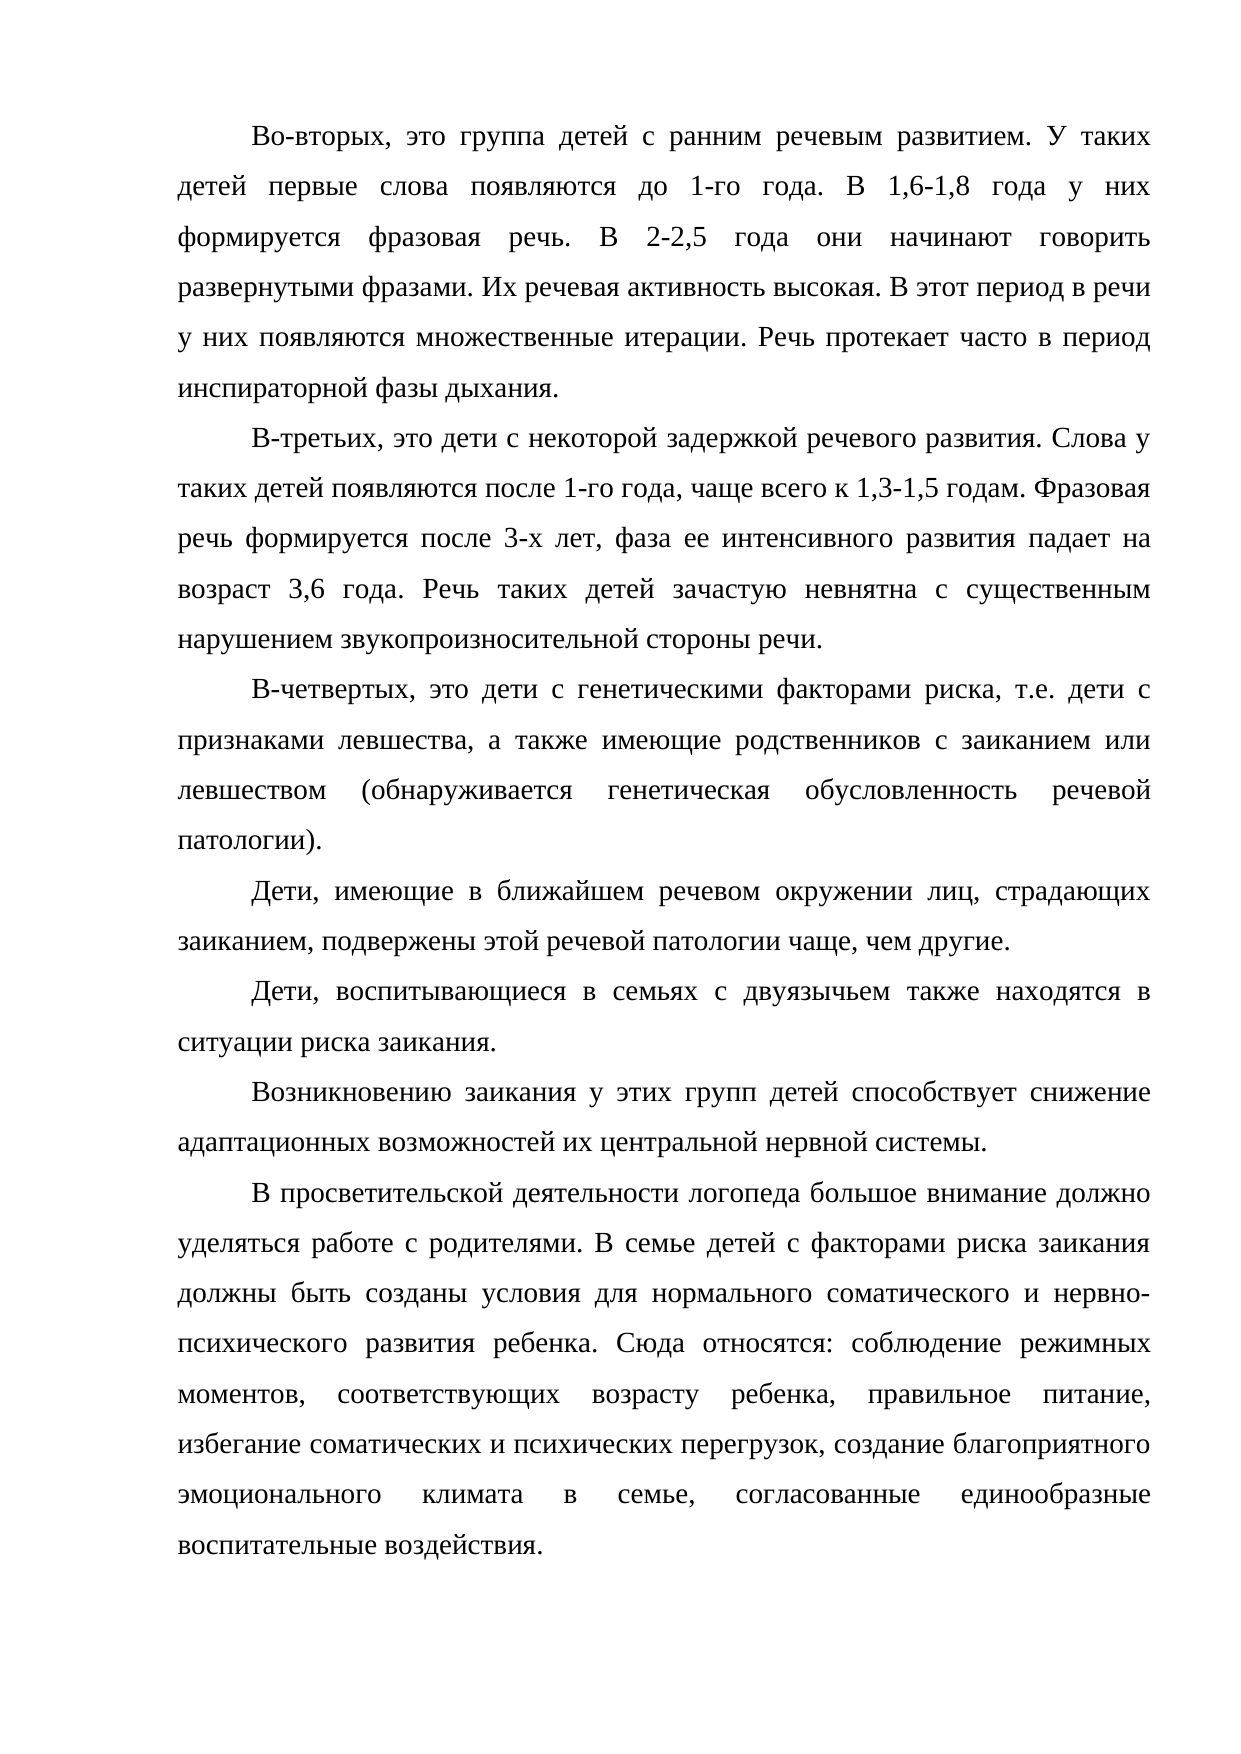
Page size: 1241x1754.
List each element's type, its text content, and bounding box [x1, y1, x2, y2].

text Во-вторых, это группа детей с ранним речевым развитием. У таких детей первые слова появляются до 1-го года. В 1,6-1,8 года у них формируется фразовая речь. В 2-2,5 года они начинают говорить развернутыми фразами. Их речевая активность высокая. В этот период в речи у них появляются множественные итерации. Речь протекает часто в период инспираторной фазы дыхания. [177, 118, 1152, 403]
text Возникновению заикания у этих групп детей способствует снижение адаптационных возможностей их центральной нервной системы. [177, 1074, 1152, 1158]
text В-четвертых, это дети с генетическими факторами риска, т.е. дети с признаками левшества, а также имеющие родственников с заиканием или левшеством (обнаруживается генетическая обусловленность речевой патологии). [177, 672, 1152, 856]
text В-третьих, это дети с некоторой задержкой речевого развития. Слова у таких детей появляются после 1-го года, чаще всего к 1,3-1,5 годам. Фразовая речь формируется после 3-х лет, фаза ее интенсивного развития падает на возраст 3,6 года. Речь таких детей зачастую невнятна с существенным нарушением звукопроизносительной стороны речи. [177, 420, 1152, 655]
text Дети, воспитывающиеся в семьях с двуязычьем также находятся в ситуации риска заикания. [177, 973, 1152, 1057]
text Дети, имеющие в ближайшем речевом окружении лиц, страдающих заиканием, подвержены этой речевой патологии чаще, чем другие. [177, 873, 1152, 957]
text В просветительской деятельности логопеда большое внимание должно уделяться работе с родителями. В семье детей с факторами риска заикания должны быть созданы условия для нормального соматического и нервно-психического развития ребенка. Сюда относятся: соблюдение режимных моментов, соответствующих возрасту ребенка, правильное питание, избегание соматических и психических перегрузок, создание благоприятного эмоционального климата в семье, согласованные единообразные воспитательные воздействия. [177, 1175, 1152, 1560]
